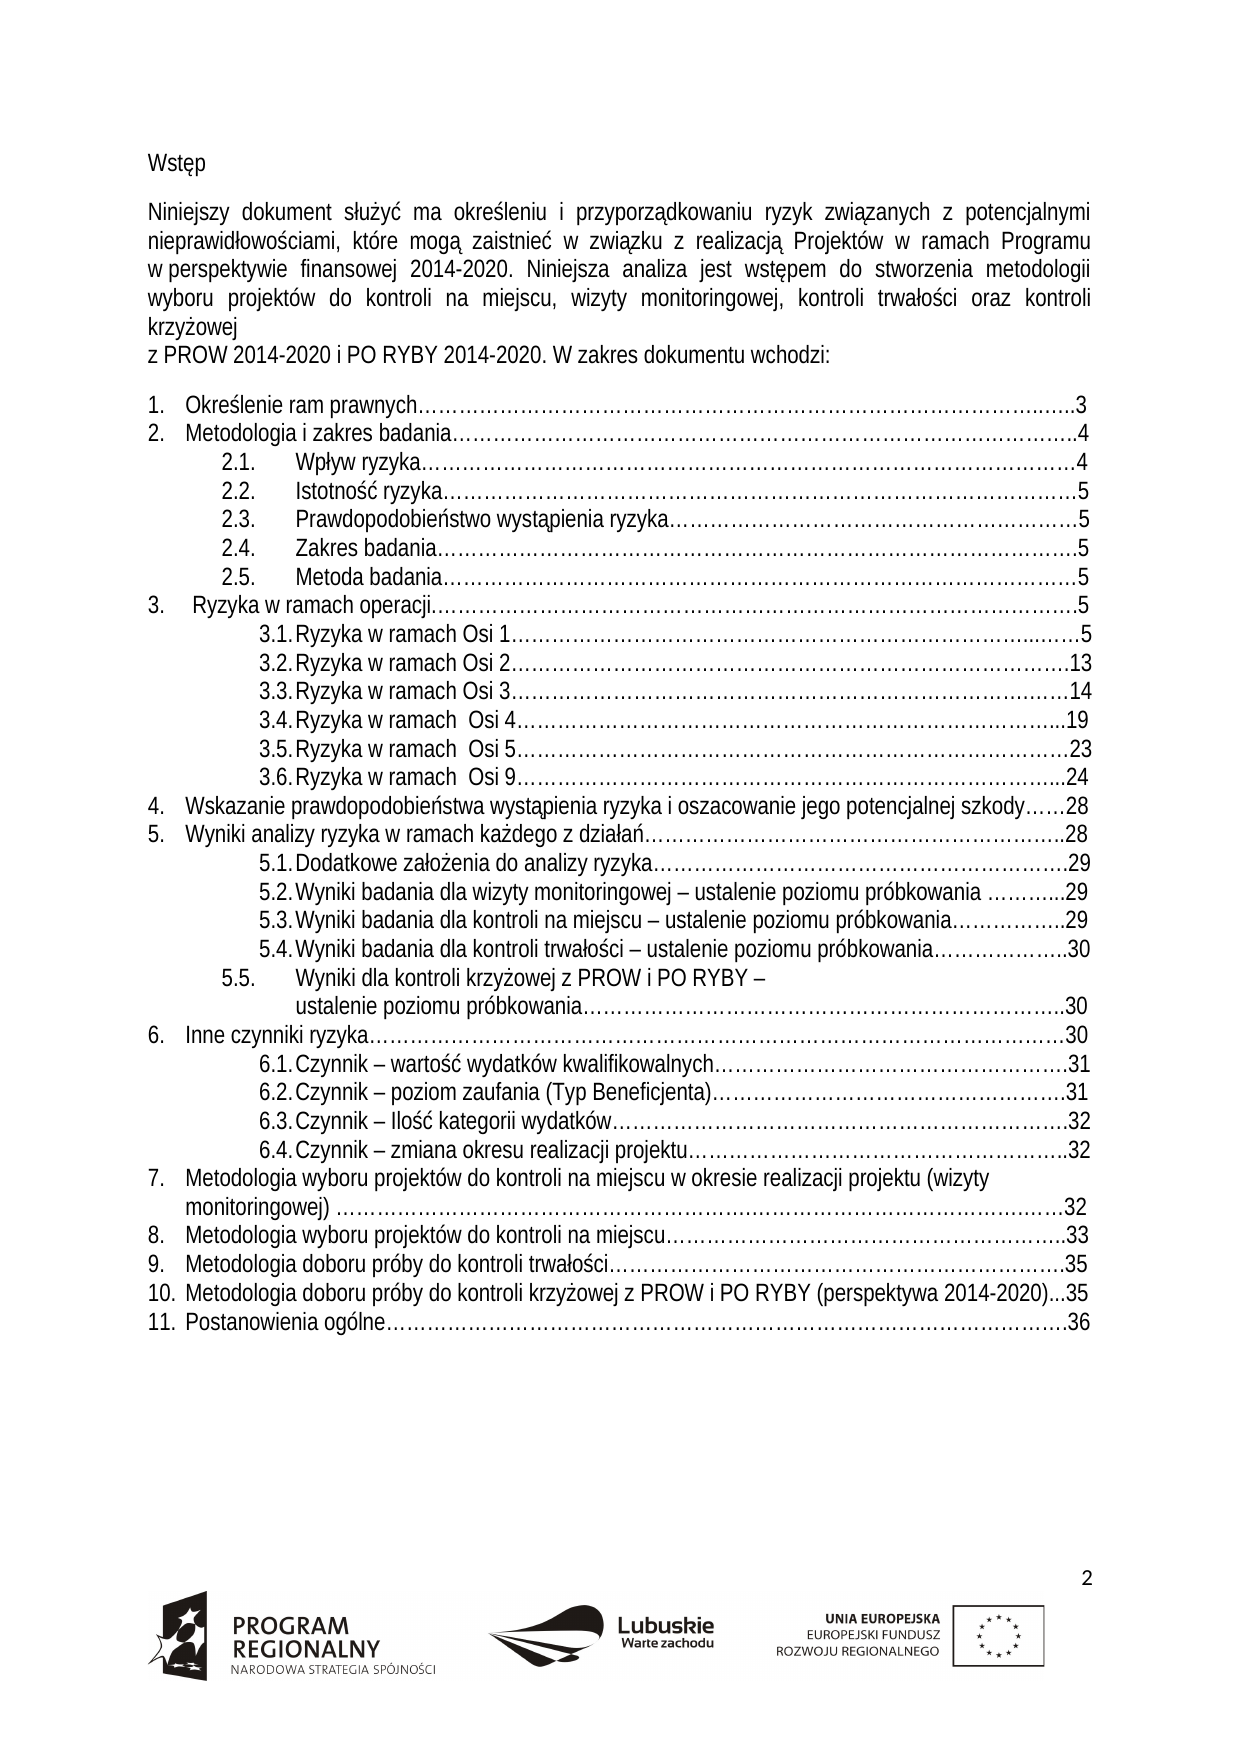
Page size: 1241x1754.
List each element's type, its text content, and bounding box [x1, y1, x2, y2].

list Ryzyka w ramach Osi 9……………………………………………………………………...24 [223, 762, 1093, 791]
list Czynnik – Ilość kategorii wydatków………………………………………………………….32 [223, 1106, 1093, 1134]
list Metoda badania…………………………………………………………………………………5 [221, 562, 1093, 590]
list Dodatkowe założenia do analizy ryzyka…………………………………………………….29 [223, 848, 1093, 877]
list Istotność ryzyka…………………………………………………………………………………5 [221, 476, 1093, 504]
list Ryzyka w ramach Osi 1…………………………………………………………………...……5 [223, 619, 1093, 648]
list Metodologia wyboru projektów do kontroli na miejscu w okresie realizacji projektu (wizyty monitoringowej) …………………………………………………….………………………………….……32 [148, 1163, 1093, 1221]
list Wyniki dla kontroli krzyżowej z PROW i PO RYBY – ustalenie poziomu próbkowania……………………………………………………………..30 [221, 963, 1093, 1020]
picture [147, 1591, 1045, 1681]
list Czynnik – poziom zaufania (Typ Beneficjenta)…………………………………………….31 [223, 1077, 1093, 1106]
list Metodologia wyboru projektów do kontroli na miejscu…………………………………………………..33 [148, 1221, 1093, 1249]
list Ryzyka w ramach Osi 5………………………………………………………………………23 [223, 733, 1093, 762]
list Czynnik – zmiana okresu realizacji projektu………………………………………………..32 [223, 1134, 1093, 1163]
list Metodologia doboru próby do kontroli trwałości………………………………………………………….35 [148, 1249, 1093, 1278]
list Wskazanie prawdopodobieństwa wystąpienia ryzyka i oszacowanie jego potencjalnej szkody……28 [148, 791, 1093, 819]
text Wstęp [148, 148, 1093, 176]
list Prawdopodobieństwo wystąpienia ryzyka……………………………………………………5 [221, 504, 1093, 533]
list Wpływ ryzyka……………………………………………………………………………………4 [221, 447, 1093, 476]
list Inne czynniki ryzyka…………………………………………………………………………………………30 [148, 1020, 1093, 1049]
text Niniejszy dokument służyć ma określeniu i przyporządkowaniu ryzyk związanych z potencjalnymi nieprawidłowościami, które mogą zaistnieć w związku z realizacją Projektów w ramach Programu w perspektywie finansowej 2014-2020. Niniejsza analiza jest wstępem do stworzenia metodologii wyboru projektów do kontroli na miejscu, wizyty monitoringowej, kontroli trwałości oraz kontroli krzyżowej z PROW 2014-2020 i PO RYBY 2014-2020. W zakres dokumentu wchodzi: [148, 197, 1093, 369]
list Postanowienia ogólne……………………………………………………………………………………….36 [148, 1306, 1093, 1335]
list Wyniki badania dla wizyty monitoringowej – ustalenie poziomu próbkowania ………...29 [223, 877, 1093, 905]
list Wyniki badania dla kontroli trwałości – ustalenie poziomu próbkowania………………..30 [223, 934, 1093, 963]
list Czynnik – wartość wydatków kwalifikowalnych…………………………………………….31 [223, 1049, 1093, 1077]
list Wyniki analizy ryzyka w ramach każdego z działań……………………………………………………..28 [148, 819, 1093, 848]
list Metodologia doboru próby do kontroli krzyżowej z PROW i PO RYBY (perspektywa 2014-2020)...35 [148, 1278, 1093, 1306]
list Ryzyka w ramach Osi 3………………………………………………………………….……14 [223, 676, 1093, 705]
list Ryzyka w ramach Osi 4……………………………………………………………………...19 [223, 705, 1093, 733]
list Zakres badania………………………………………………………………………………….5 [221, 533, 1093, 562]
list Metodologia i zakres badania………………………………………………………………………………..4 [148, 418, 1093, 447]
list Ryzyka w ramach Osi 2……………………………………………………………………….13 [223, 648, 1093, 676]
list Określenie ram prawnych………………………………………………………………………………..…..3 [148, 390, 1093, 418]
list Ryzyka w ramach operacji.………………………………………………………………………………….5 [148, 590, 1093, 619]
list Wyniki badania dla kontroli na miejscu – ustalenie poziomu próbkowania……………..29 [223, 905, 1093, 934]
